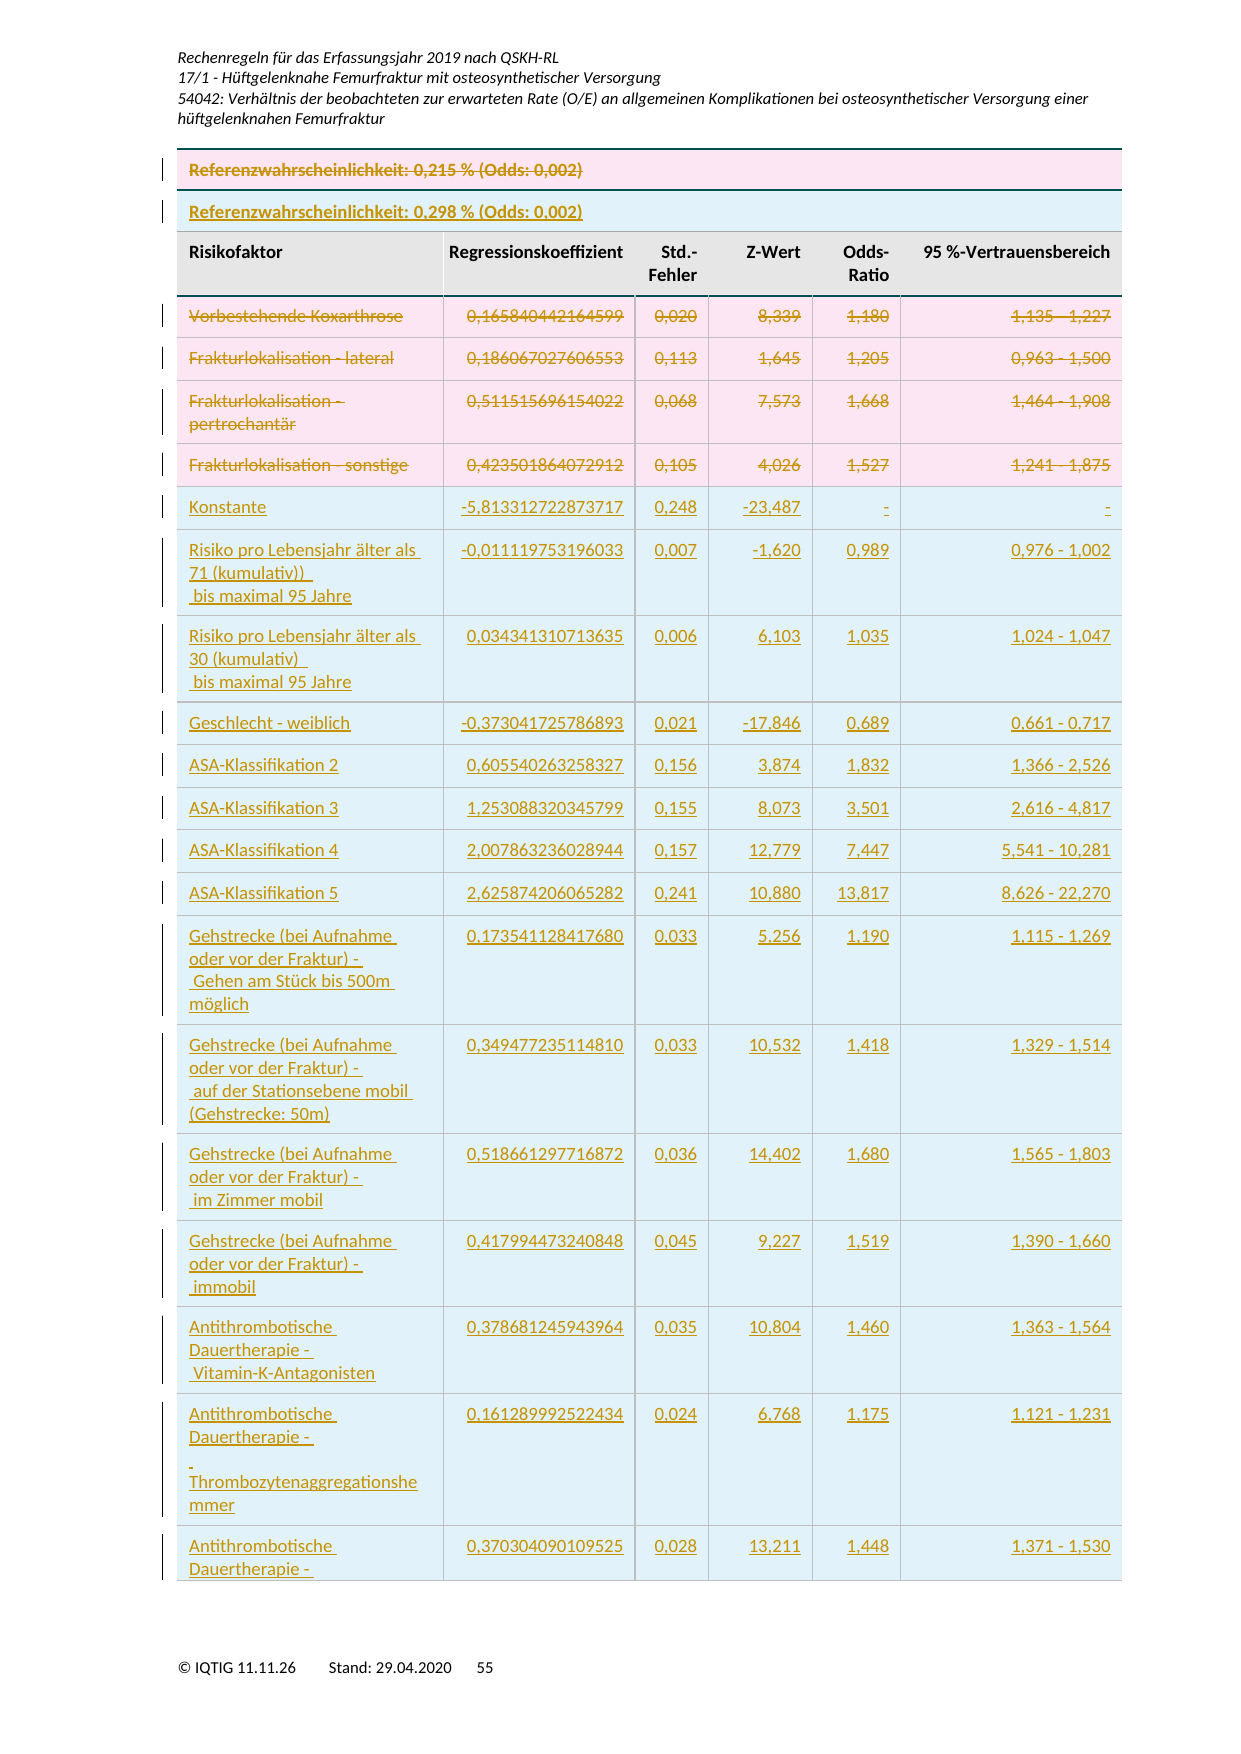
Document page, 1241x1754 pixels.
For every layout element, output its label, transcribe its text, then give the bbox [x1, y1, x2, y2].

table_cell Std.- Fehler [635, 232, 709, 294]
table_cell Regressionskoeffizient [444, 232, 635, 294]
table_cell Risikofaktor [177, 232, 443, 294]
table_cell 95 %-Vertrauensbereich [901, 232, 1122, 294]
table_cell Odds- Ratio [812, 232, 901, 294]
table_cell Z-Wert [709, 232, 812, 294]
